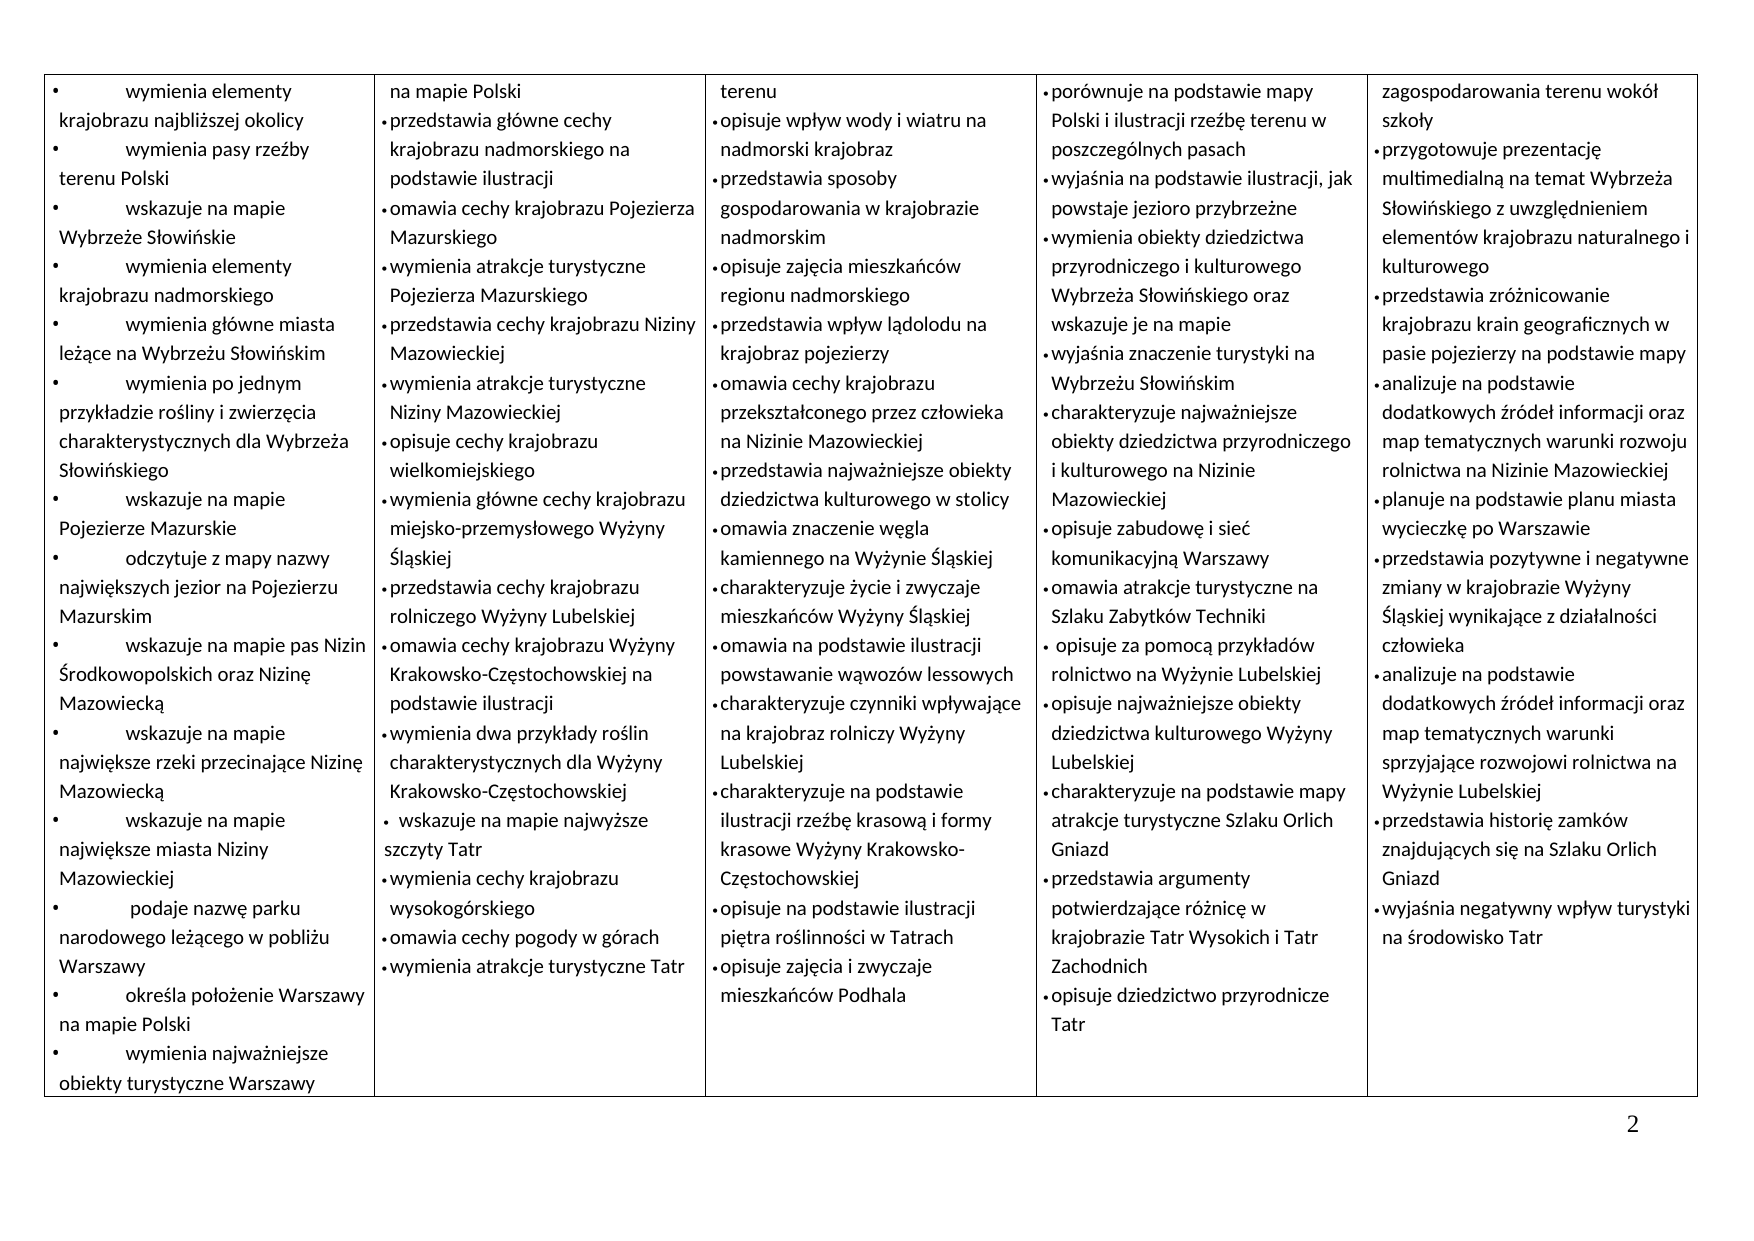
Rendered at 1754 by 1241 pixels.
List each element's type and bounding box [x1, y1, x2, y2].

table_cell [1037, 75, 1367, 1096]
table_cell [1368, 75, 1697, 1096]
table_cell [706, 75, 1036, 1096]
table_cell [375, 75, 705, 1096]
table_cell [45, 75, 374, 1096]
